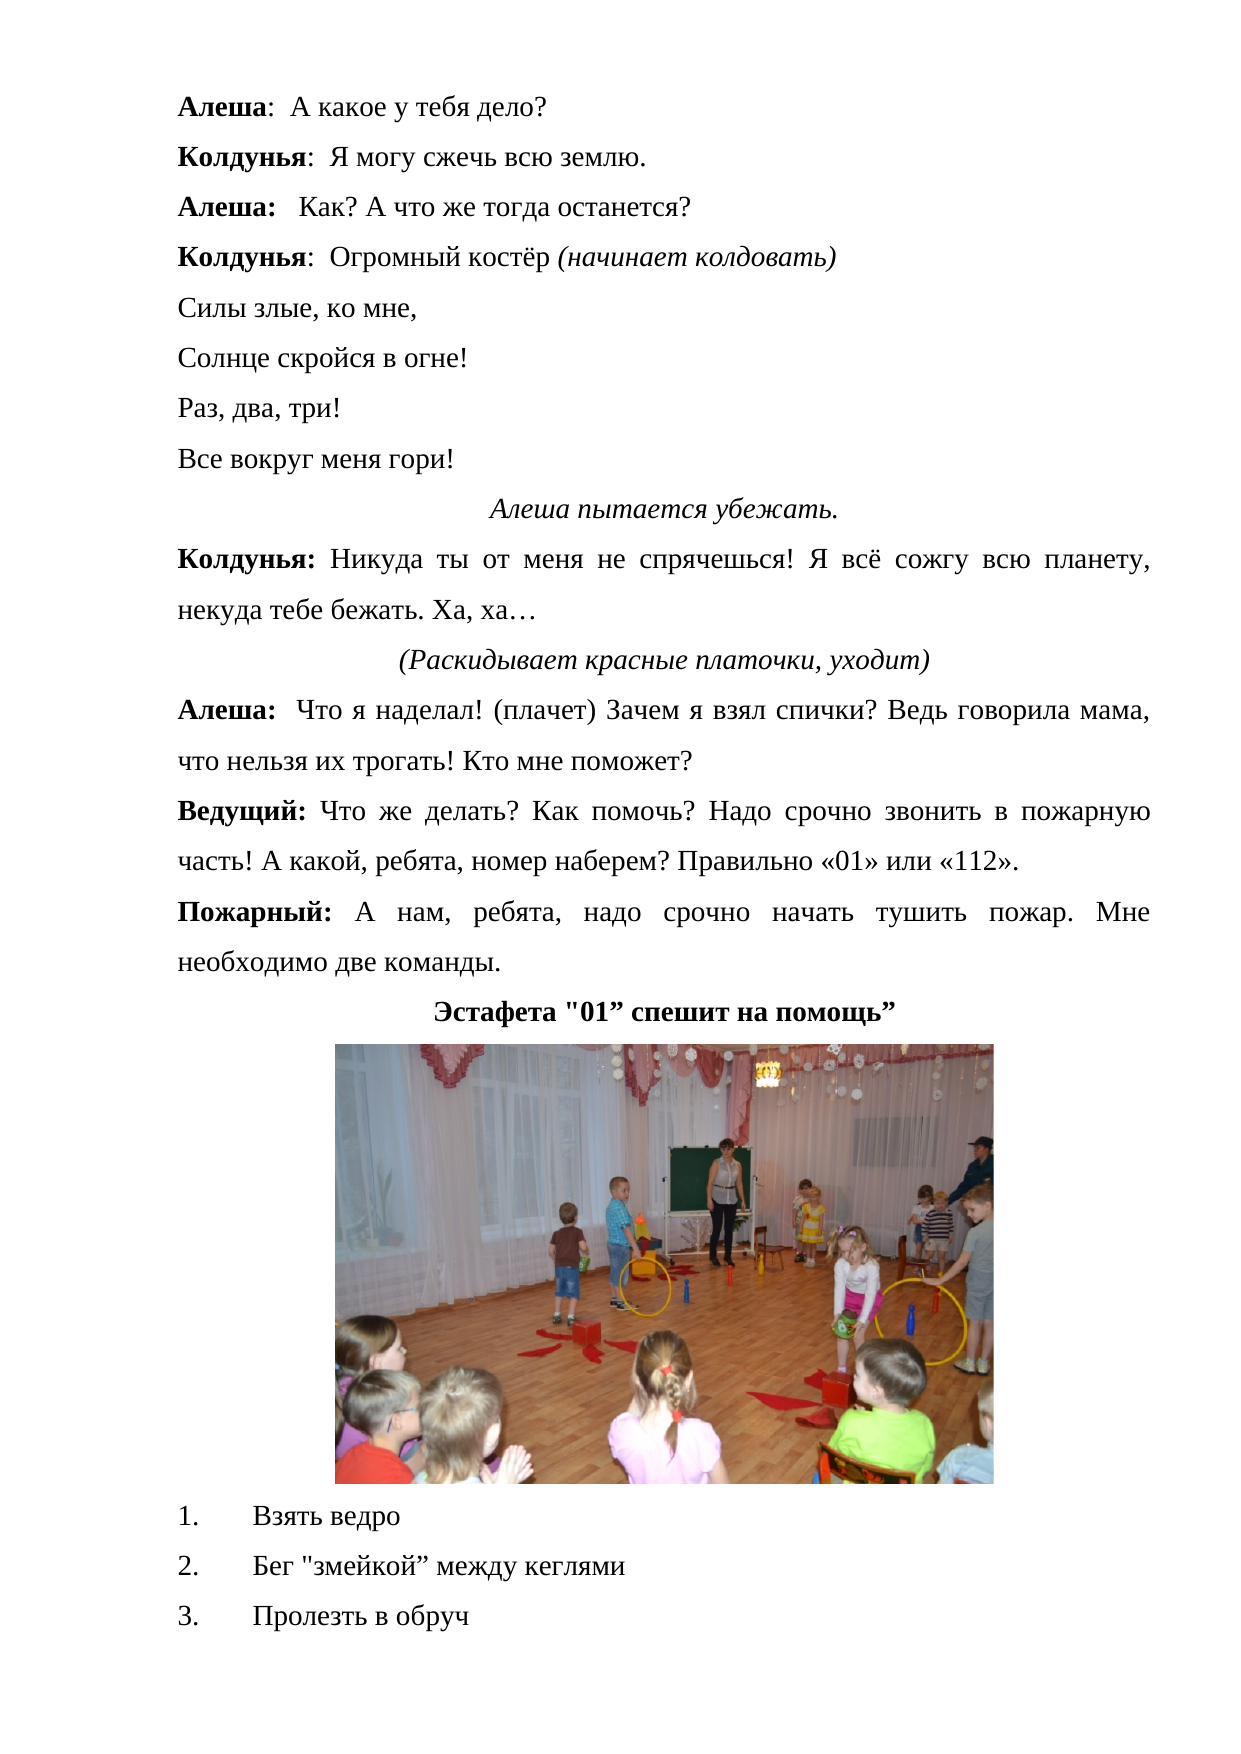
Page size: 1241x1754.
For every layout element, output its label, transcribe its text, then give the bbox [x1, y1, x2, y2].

list Бег "змейкой” между кеглями [177, 1548, 1152, 1581]
list Взять ведро [177, 1498, 1152, 1531]
text Алеша: Как? А что же тогда останется? [177, 189, 1152, 223]
text Солнце скройся в огне! [177, 340, 1152, 374]
text Эстафета "01” спешит на помощь” [177, 994, 1152, 1028]
list Пролезть в обруч [177, 1598, 1152, 1632]
text Все вокруг меня гори! [177, 441, 1152, 474]
text Алеша: Что я наделал! (плачет) Зачем я взял спички? Ведь говорила мама, что нельзя их трогать! Кто мне поможет? [177, 692, 1152, 776]
text Колдунья: Огромный костёр (начинает колдовать) [177, 239, 1152, 273]
text Раз, два, три! [177, 391, 1152, 424]
text Алеша: А какое у тебя дело? [177, 89, 1152, 122]
text (Раскидывает красные платочки, уходит) [177, 642, 1152, 676]
text Пожарный: А нам, ребята, надо срочно начать тушить пожар. Мне необходимо две команды. [177, 894, 1152, 977]
text Ведущий: Что же делать? Как помочь? Надо срочно звонить в пожарную часть! А какой, ребята, номер наберем? Правильно «01» или «112». [177, 793, 1152, 877]
text Колдунья: Я могу сжечь всю землю. [177, 139, 1152, 172]
text Колдунья: Никуда ты от меня не спрячешься! Я всё сожгу всю планету, некуда тебе бежать. Ха, ха… [177, 541, 1152, 625]
text Алеша пытается убежать. [177, 491, 1152, 525]
picture [335, 1044, 994, 1484]
text Силы злые, ко мне, [177, 290, 1152, 323]
